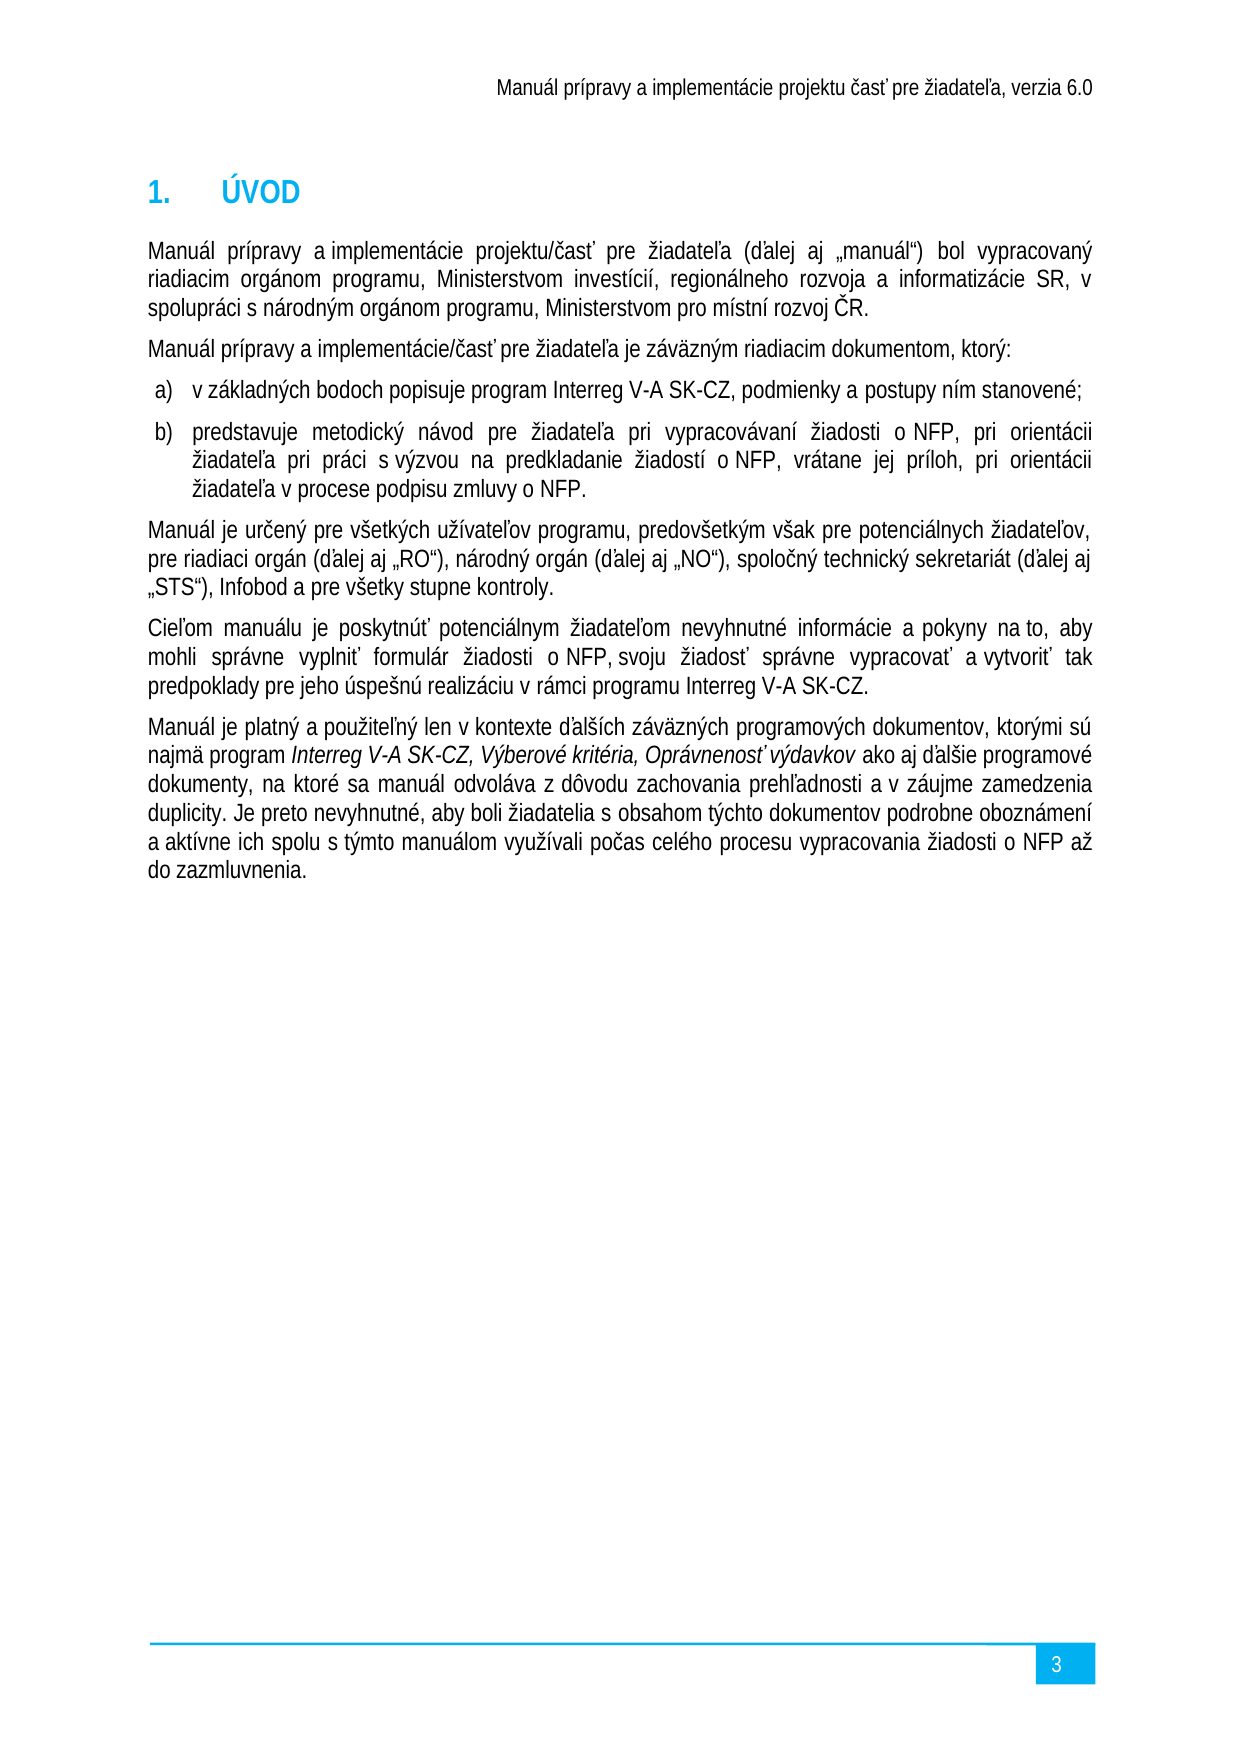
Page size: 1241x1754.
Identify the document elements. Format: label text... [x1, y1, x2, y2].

text Manuál prípravy a implementácie projektu/časť pre žiadateľa (ďalej aj „manuál“) bol vypracovaný riadiacim orgánom programu, Ministerstvom investícií, regionálneho rozvoja a informatizácie SR, v spolupráci s národným orgánom programu, Ministerstvom pro místní rozvoj ČR. [148, 236, 1093, 322]
text Manuál je určený pre všetkých užívateľov programu, predovšetkým však pre potenciálnych žiadateľov, pre riadiaci orgán (ďalej aj „RO“), národný orgán (ďalej aj „NO“), spoločný technický sekretariát (ďalej aj „STS“), Infobod a pre všetky stupne kontroly. [148, 515, 1093, 601]
text Manuál prípravy a implementácie/časť pre žiadateľa je záväzným riadiacim dokumentom, ktorý: [148, 334, 1093, 363]
text Manuál je platný a použiteľný len v kontexte ďalších záväzných programových dokumentov, ktorými sú najmä program Interreg V-A SK-CZ, Výberové kritéria, Oprávnenosť výdavkov ako aj ďalšie programové dokumenty, na ktoré sa manuál odvoláva z dôvodu zachovania prehľadnosti a v záujme zamedzenia duplicity. Je preto nevyhnutné, aby boli žiadatelia s obsahom týchto dokumentov podrobne oboznámení a aktívne ich spolu s týmto manuálom využívali počas celého procesu vypracovania žiadosti o NFP až do zazmluvnenia. [148, 712, 1093, 884]
list v základných bodoch popisuje program Interreg V-A SK-CZ, podmienky a postupy ním stanovené; [154, 375, 1093, 404]
text Cieľom manuálu je poskytnúť potenciálnym žiadateľom nevyhnutné informácie a pokyny na to, aby mohli správne vyplniť formulár žiadosti o NFP, svoju žiadosť správne vypracovať a vytvoriť tak predpoklady pre jeho úspešnú realizáciu v rámci programu Interreg V-A SK-CZ. [148, 613, 1093, 699]
list predstavuje metodický návod pre žiadateľa pri vypracovávaní žiadosti o NFP, pri orientácii žiadateľa pri práci s výzvou na predkladanie žiadostí o NFP, vrátane jej príloh, pri orientácii žiadateľa v procese podpisu zmluvy o NFP. [154, 417, 1093, 502]
subtitle ÚVOD [148, 173, 1093, 211]
